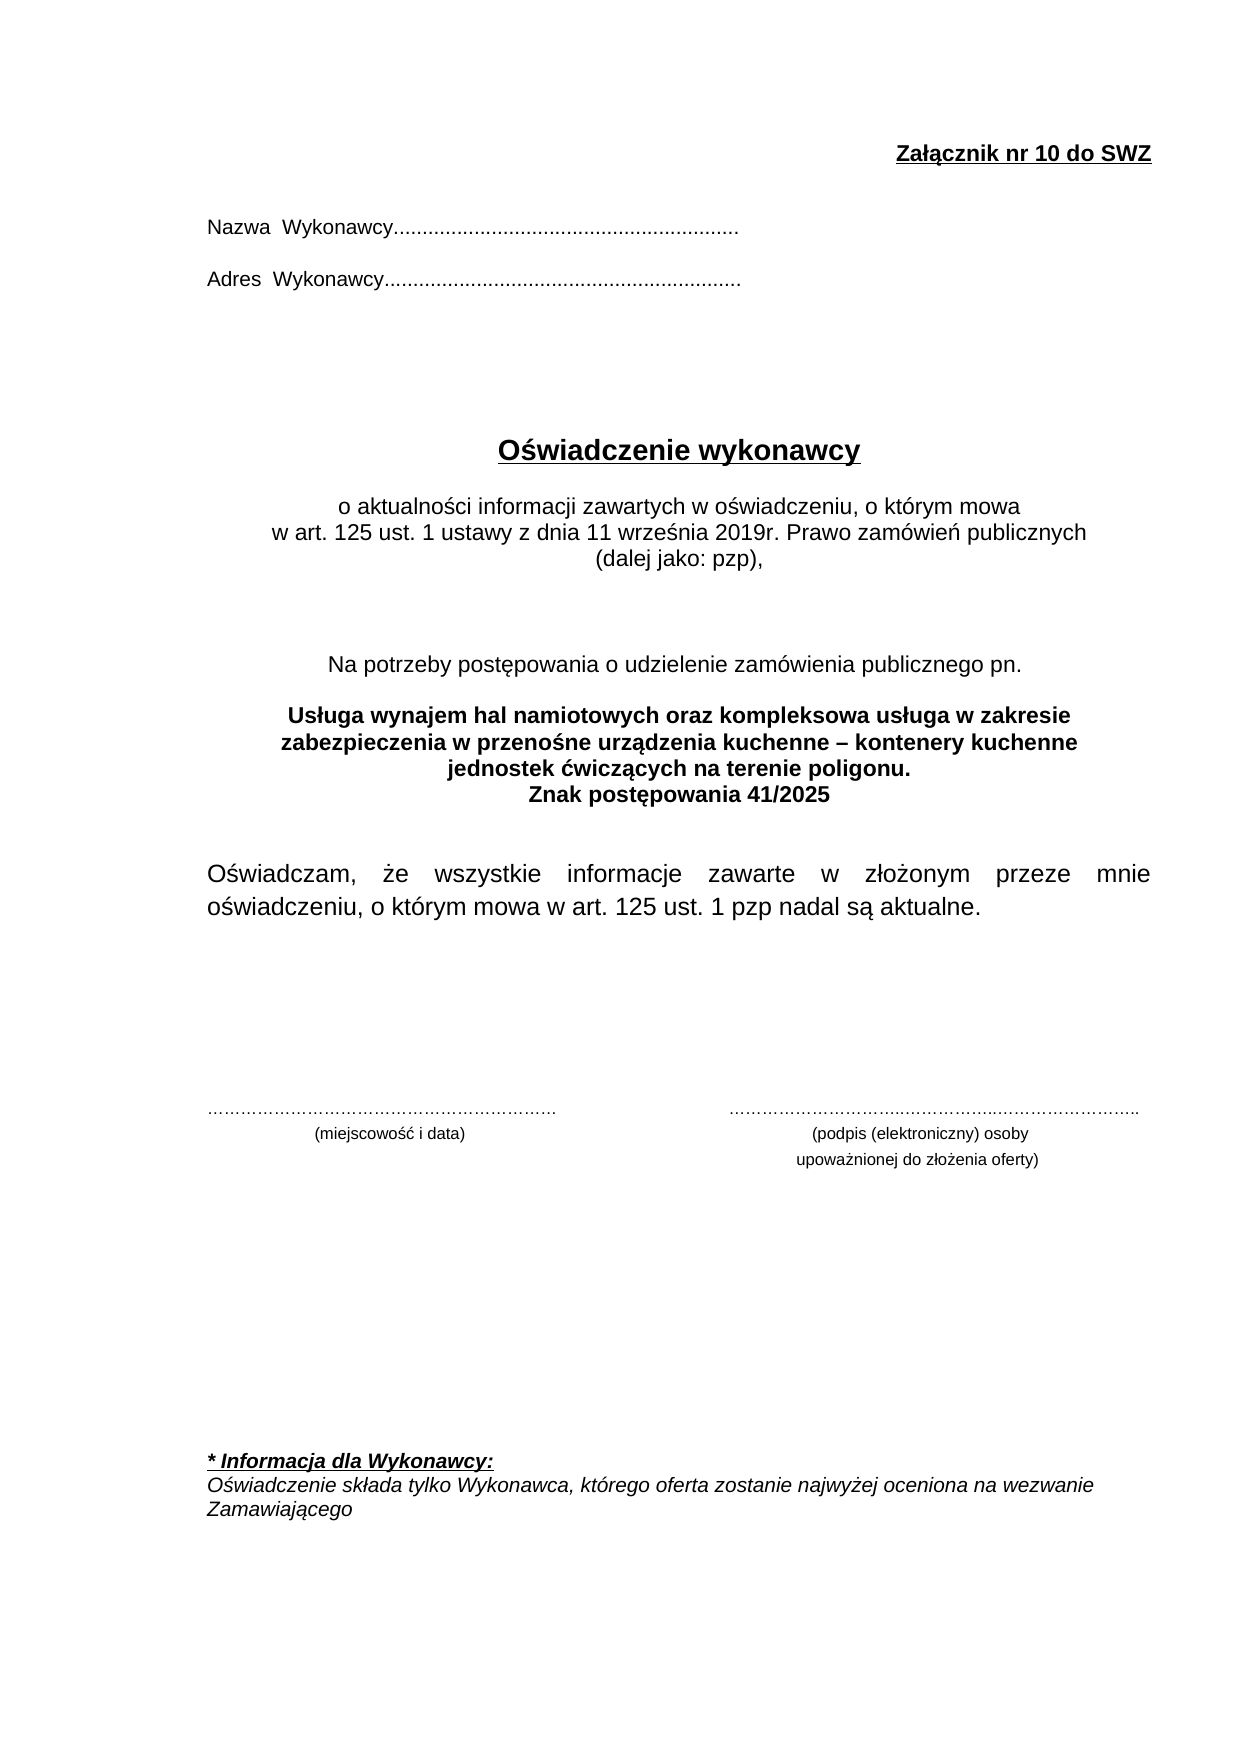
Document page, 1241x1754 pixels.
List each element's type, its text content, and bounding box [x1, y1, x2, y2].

text Usługa wynajem hal namiotowych oraz kompleksowa usługa w zakresie zabezpieczenia w przenośne urządzenia kuchenne – kontenery kuchenne [207, 702, 1152, 755]
text Znak postępowania 41/2025 [207, 781, 1152, 808]
text * Informacja dla Wykonawcy: [207, 1449, 1152, 1473]
text jednostek ćwiczących na terenie poligonu. [207, 755, 1152, 781]
text ……………………………………………………… …………………………..……………..…………………….. [207, 1099, 1152, 1118]
text (miejscowość i data) (podpis (elektroniczny) osoby [222, 1124, 1152, 1143]
text Załącznik nr 10 do SWZ [281, 140, 1152, 166]
text Adres Wykonawcy.............................................................. [207, 267, 1152, 291]
text upoważnionej do złożenia oferty) [222, 1149, 1152, 1169]
text o aktualności informacji zawartych w oświadczeniu, o którym mowa [207, 493, 1152, 519]
text Na potrzeby postępowania o udzielenie zamówienia publicznego pn. [207, 651, 1152, 677]
text Oświadczenie składa tylko Wykonawca, którego oferta zostanie najwyżej oceniona na wezwanie Zamawiającego [207, 1473, 1152, 1521]
text w art. 125 ust. 1 ustawy z dnia 11 września 2019r. Prawo zamówień publicznych [207, 519, 1152, 545]
text Oświadczenie wykonawcy [207, 433, 1152, 467]
text (dalej jako: pzp), [207, 545, 1152, 572]
text Oświadczam, że wszystkie informacje zawarte w złożonym przeze mnie oświadczeniu, o którym mowa w art. 125 ust. 1 pzp nadal są aktualne. [207, 859, 1152, 920]
text Nazwa Wykonawcy............................................................ [207, 215, 1152, 239]
